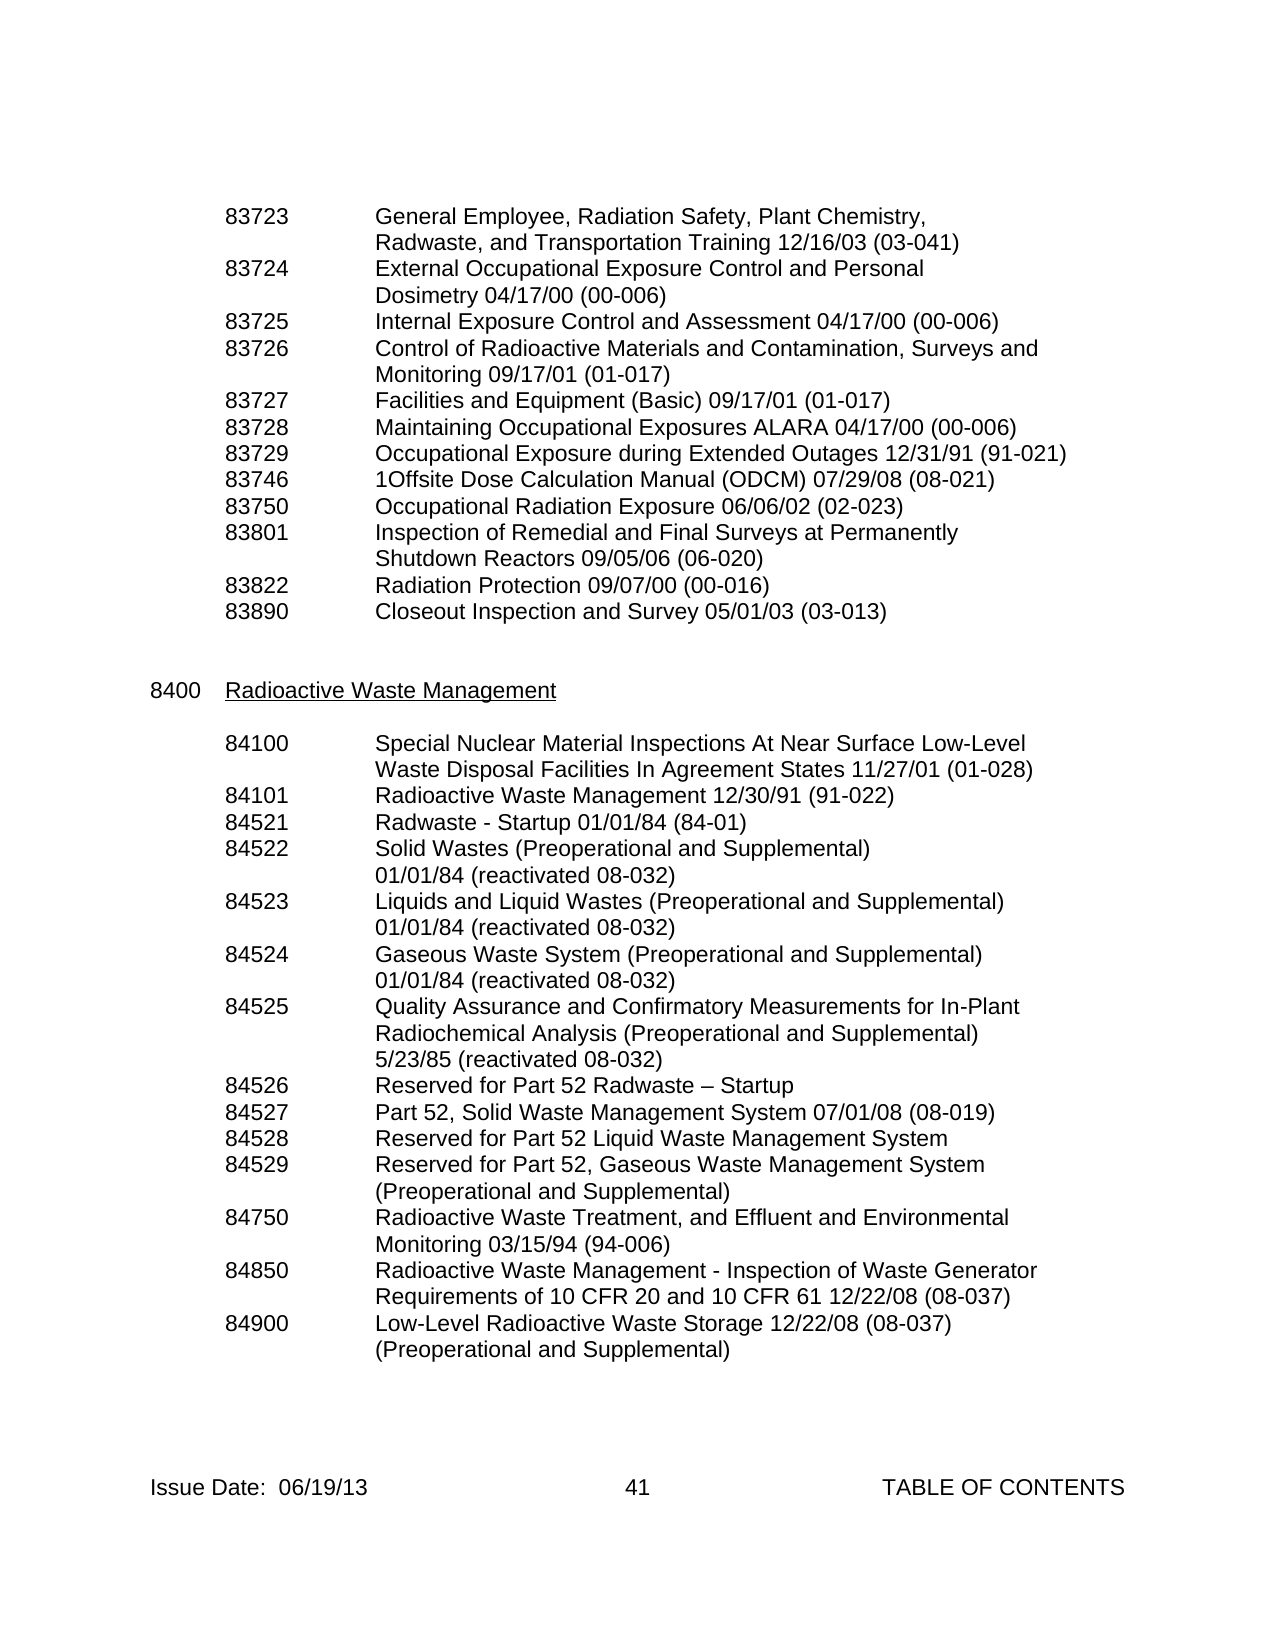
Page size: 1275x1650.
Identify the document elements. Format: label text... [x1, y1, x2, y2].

text 83726 Control of Radioactive Materials and Contamination, Surveys and Monitoring 09/17/01 (01-017) [150, 334, 1125, 387]
text 84521 Radwaste - Startup 01/01/84 (84-01) [150, 809, 1125, 835]
text 84900 Low-Level Radioactive Waste Storage 12/22/08 (08-037) [150, 1309, 1125, 1336]
text 5/23/85 (reactivated 08-032) [150, 1046, 1125, 1072]
text 83801 Inspection of Remedial and Final Surveys at Permanently [150, 519, 1125, 545]
text 83728 Maintaining Occupational Exposures ALARA 04/17/00 (00-006) [150, 413, 1125, 440]
text 84528 Reserved for Part 52 Liquid Waste Management System [225, 1125, 1125, 1151]
text 83890 Closeout Inspection and Survey 05/01/03 (03-013) [150, 598, 1125, 624]
text 83725 Internal Exposure Control and Assessment 04/17/00 (00-006) [150, 308, 1125, 334]
text 83822 Radiation Protection 09/07/00 (00-016) [150, 572, 1125, 598]
text 84525 Quality Assurance and Confirmatory Measurements for In-Plant Radiochemical Analysis (Preoperational and Supplemental) [150, 993, 1125, 1046]
text 84523 Liquids and Liquid Wastes (Preoperational and Supplemental) [150, 888, 1125, 914]
text (Preoperational and Supplemental) [150, 1336, 1125, 1362]
text 83750 Occupational Radiation Exposure 06/06/02 (02-023) [150, 493, 1125, 519]
text 84527 Part 52, Solid Waste Management System 07/01/08 (08-019) [150, 1099, 1125, 1125]
text 84100 Special Nuclear Material Inspections At Near Surface Low-Level [150, 730, 1125, 756]
text Waste Disposal Facilities In Agreement States 11/27/01 (01-028) [150, 756, 1125, 782]
text 84101 Radioactive Waste Management 12/30/91 (91-022) [225, 782, 1125, 809]
text Radwaste, and Transportation Training 12/16/03 (03-041) [150, 229, 1125, 255]
text 01/01/84 (reactivated 08-032) [150, 914, 1125, 941]
text 84526 Reserved for Part 52 Radwaste – Startup [150, 1072, 1125, 1099]
text 84522 Solid Wastes (Preoperational and Supplemental) [150, 835, 1125, 862]
text 01/01/84 (reactivated 08-032) [150, 967, 1125, 993]
text 84524 Gaseous Waste System (Preoperational and Supplemental) [150, 941, 1125, 967]
text 84529 Reserved for Part 52, Gaseous Waste Management System (Preoperational and Supplemental) [225, 1151, 1125, 1204]
text 83729 Occupational Exposure during Extended Outages 12/31/91 (91-021) [150, 440, 1125, 466]
text Shutdown Reactors 09/05/06 (06-020) [150, 545, 1125, 572]
text 84750 Radioactive Waste Treatment, and Effluent and Environmental [225, 1204, 1125, 1231]
text 01/01/84 (reactivated 08-032) [150, 862, 1125, 888]
text 83746 Offsite Dose Calculation Manual (ODCM) 07/29/08 (08-021) [150, 466, 1125, 493]
text 83724 External Occupational Exposure Control and Personal [225, 255, 1125, 282]
text 83723 General Employee, Radiation Safety, Plant Chemistry, [150, 203, 1125, 229]
text Dosimetry 04/17/00 (00-006) [225, 282, 1125, 308]
text 8400 Radioactive Waste Management [150, 677, 1125, 703]
text Monitoring 03/15/94 (94-006) [150, 1231, 1125, 1257]
text 83727 Facilities and Equipment (Basic) 09/17/01 (01-017) [150, 387, 1125, 413]
text 84850 Radioactive Waste Management - Inspection of Waste Generator Requirements of 10 CFR 20 and 10 CFR 61 12/22/08 (08-037) [225, 1257, 1125, 1309]
